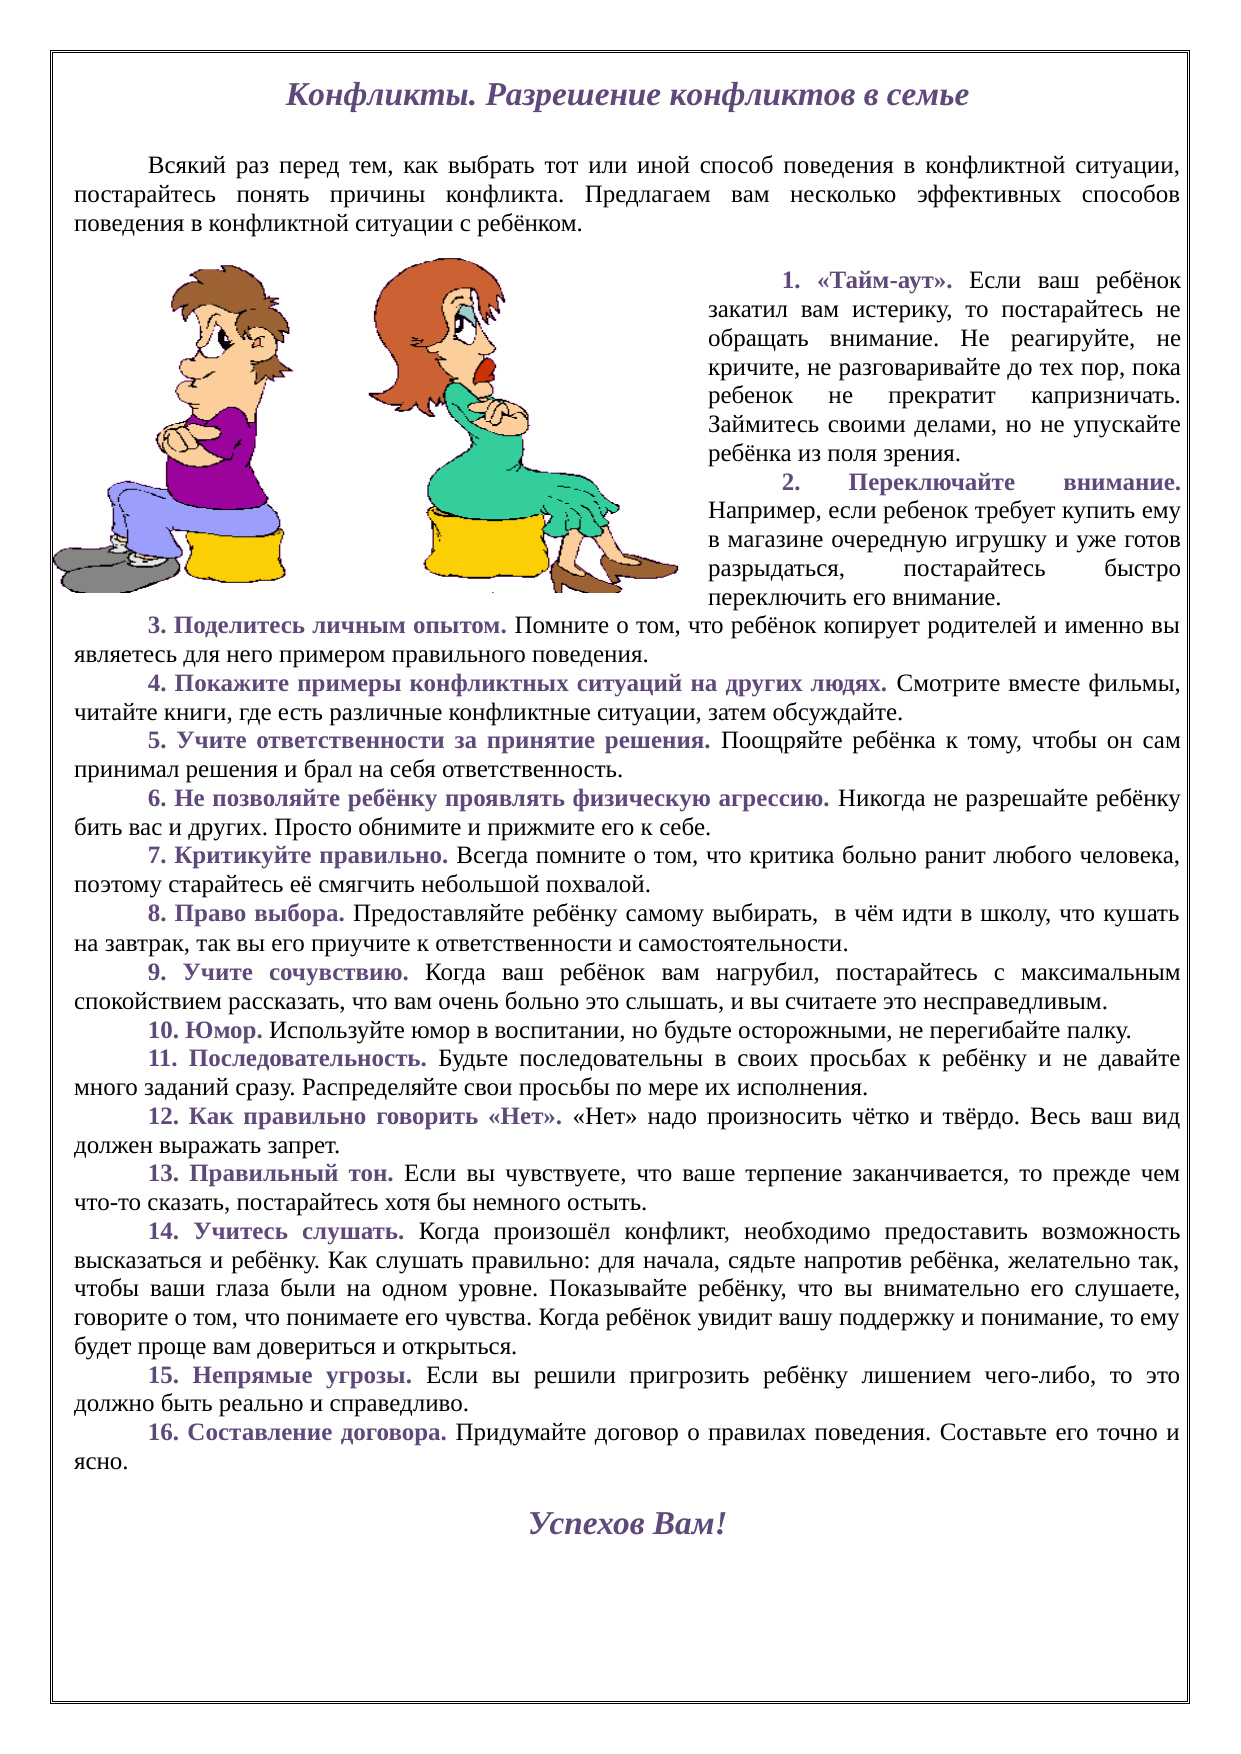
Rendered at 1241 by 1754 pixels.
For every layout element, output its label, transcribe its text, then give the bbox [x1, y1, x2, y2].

text 9. Учите сочувствию. Когда ваш ребёнок вам нагрубил, постарайтесь с максимальным спокойствием рассказать, что вам очень больно это слышать, и вы считаете это несправедливым. [74, 957, 1181, 1015]
text 12. Как правильно говорить «Нет». «Нет» надо произносить чётко и твёрдо. Весь ваш вид должен выражать запрет. [74, 1101, 1181, 1158]
text 13. Правильный тон. Если вы чувствуете, что ваше терпение заканчивается, то прежде чем что-то сказать, постарайтесь хотя бы немного остыть. [74, 1158, 1181, 1216]
text 16. Составление договора. Придумайте договор о правилах поведения. Составьте его точно и ясно. [74, 1417, 1181, 1475]
text 8. Право выбора. Предоставляйте ребёнку самому выбирать, в чём идти в школу, что кушать на завтрак, так вы его приучите к ответственности и самостоятельности. [74, 898, 1181, 957]
text 1. «Тайм-аут». Если ваш ребёнок закатил вам истерику, то постарайтесь не обращать внимание. Не реагируйте, не кричите, не разговаривайте до тех пор, пока ребенок не прекратит капризничать. Займитесь своими делами, но не упускайте ребёнка из поля зрения. [689, 266, 1181, 467]
text Успехов Вам! [74, 1503, 1181, 1542]
text Всякий раз перед тем, как выбрать тот или иной способ поведения в конфликтной ситуации, постарайтесь понять причины конфликта. Предлагаем вам несколько эффективных способов поведения в конфликтной ситуации с ребёнком. [74, 151, 1181, 237]
picture [53, 248, 689, 593]
text 5. Учите ответственности за принятие решения. Поощряйте ребёнка к тому, чтобы он сам принимал решения и брал на себя ответственность. [74, 726, 1181, 783]
text 14. Учитесь слушать. Когда произошёл конфликт, необходимо предоставить возможность высказаться и ребёнку. Как слушать правильно: для начала, сядьте напротив ребёнка, желательно так, чтобы ваши глаза были на одном уровне. Показывайте ребёнку, что вы внимательно его слушаете, говорите о том, что понимаете его чувства. Когда ребёнок увидит вашу поддержку и понимание, то ему будет проще вам довериться и открыться. [74, 1216, 1181, 1360]
text 2. Переключайте внимание. Например, если ребенок требует купить ему в магазине очередную игрушку и уже готов разрыдаться, постарайтесь быстро переключить его внимание. [74, 467, 1181, 611]
text Конфликты. Разрешение конфликтов в семье [74, 74, 1181, 112]
text 10. Юмор. Используйте юмор в воспитании, но будьте осторожными, не перегибайте палку. [74, 1015, 1181, 1043]
text 6. Не позволяйте ребёнку проявлять физическую агрессию. Никогда не разрешайте ребёнку бить вас и других. Просто обнимите и прижмите его к себе. [74, 783, 1181, 841]
text 4. Покажите примеры конфликтных ситуаций на других людях. Смотрите вместе фильмы, читайте книги, где есть различные конфликтные ситуации, затем обсуждайте. [74, 668, 1181, 726]
text 3. Поделитесь личным опытом. Помните о том, что ребёнок копирует родителей и именно вы являетесь для него примером правильного поведения. [74, 611, 1181, 668]
text 11. Последовательность. Будьте последовательны в своих просьбах к ребёнку и не давайте много заданий сразу. Распределяйте свои просьбы по мере их исполнения. [74, 1043, 1181, 1101]
text 7. Критикуйте правильно. Всегда помните о том, что критика больно ранит любого человека, поэтому старайтесь её смягчить небольшой похвалой. [74, 841, 1181, 898]
text 15. Непрямые угрозы. Если вы решили пригрозить ребёнку лишением чего-либо, то это должно быть реально и справедливо. [74, 1360, 1181, 1417]
